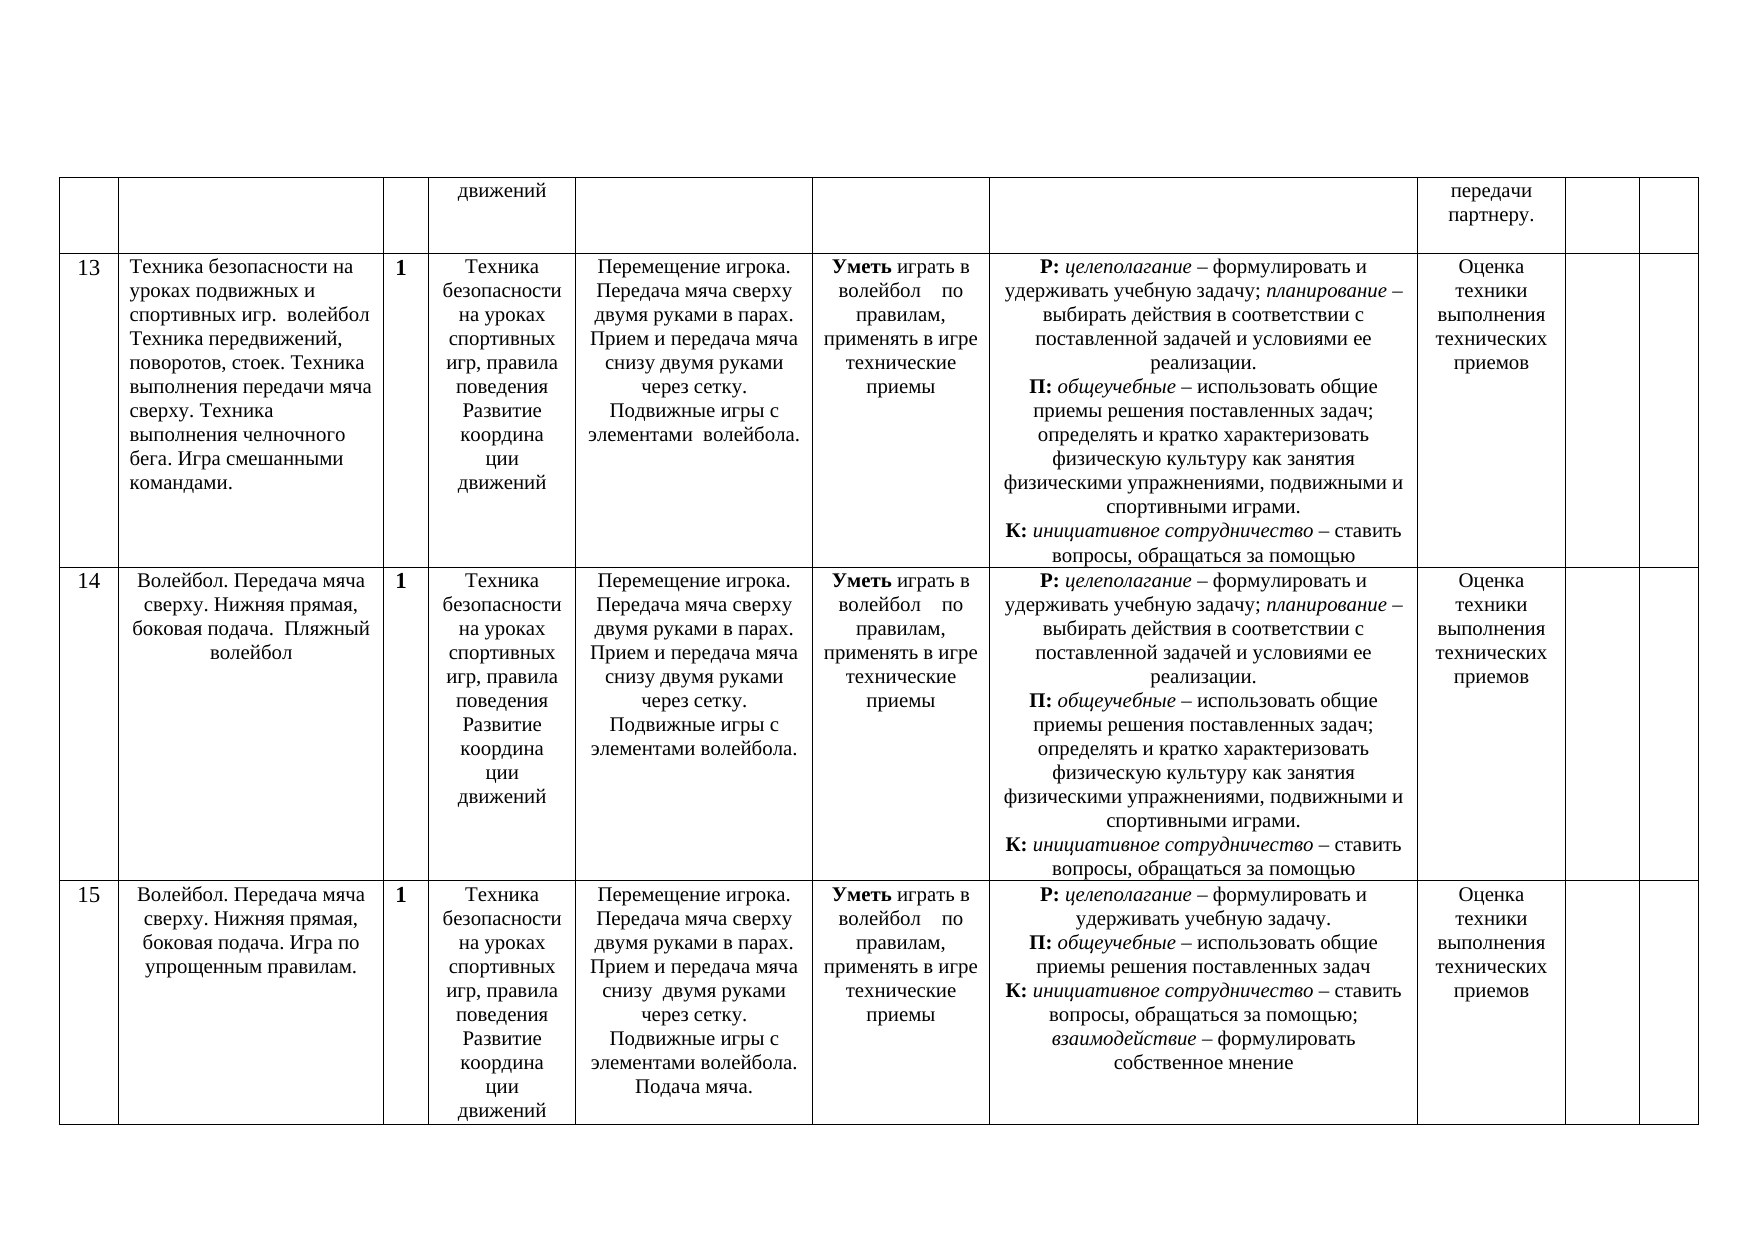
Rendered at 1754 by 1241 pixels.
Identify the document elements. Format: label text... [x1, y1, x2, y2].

table_cell [1566, 254, 1639, 567]
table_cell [813, 178, 989, 253]
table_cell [813, 881, 989, 1124]
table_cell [119, 178, 383, 253]
table_cell 1 [384, 568, 428, 880]
table_cell [1566, 178, 1639, 253]
table_cell Перемещение игрока. Передача мяча сверху двумя руками в парах. Прием и передача мяча снизу двумя руками через сетку. Подвижные игры с элементами волейбола. [576, 568, 812, 880]
table_cell Оценка техники выполнения технических приемов [1418, 254, 1565, 567]
table_cell 1 [384, 178, 428, 253]
table_cell 14 [60, 568, 118, 880]
table_cell Волейбол. Передача мяча сверху. Нижняя прямая, боковая подача. Игра по упрощенным правилам. [119, 881, 383, 1124]
table_cell Техника безопасности на уроках подвижных и спортивных игр. волейбол Техника передвижений, поворотов, стоек. Техника выполнения передачи мяча сверху. Техника выполнения челночного бега. Игра смешанными командами. [119, 254, 383, 567]
table_cell 15 [60, 881, 118, 1124]
table_cell Уметь играть в волейбол по правилам, применять в игре технические приемы [813, 568, 989, 880]
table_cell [576, 881, 812, 1124]
table_cell [1640, 568, 1698, 880]
table_cell 13 [60, 254, 118, 567]
table_cell 1 [384, 881, 428, 1124]
table_cell Техника безопасности на уроках спортивных игр, правила поведения Развитие координа ции движений [429, 568, 575, 880]
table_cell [429, 178, 575, 253]
table_cell Перемещение игрока. Передача мяча сверху двумя руками в парах. Прием и передача мяча снизу двумя руками через сетку. Подвижные игры с элементами волейбола. [576, 254, 812, 567]
table_cell Оценка техники выполнения технических приемов [1418, 568, 1565, 880]
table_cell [1418, 881, 1565, 1124]
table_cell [429, 881, 575, 1124]
table_cell 12 [60, 178, 118, 253]
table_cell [576, 178, 812, 253]
table_cell [1640, 178, 1698, 253]
table_cell Техника безопасности на уроках спортивных игр, правила поведения Развитие координа ции движений [429, 254, 575, 567]
table_cell 1 [384, 254, 428, 567]
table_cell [990, 178, 1417, 253]
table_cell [1418, 178, 1565, 253]
table_cell [1566, 881, 1639, 1124]
table_cell [1640, 254, 1698, 567]
table_cell [1566, 568, 1639, 880]
table_cell Уметь играть в волейбол по правилам, применять в игре технические приемы [813, 254, 989, 567]
table_cell [1640, 881, 1698, 1124]
table_cell Волейбол. Передача мяча сверху. Нижняя прямая, боковая подача. Пляжный волейбол [119, 568, 383, 880]
